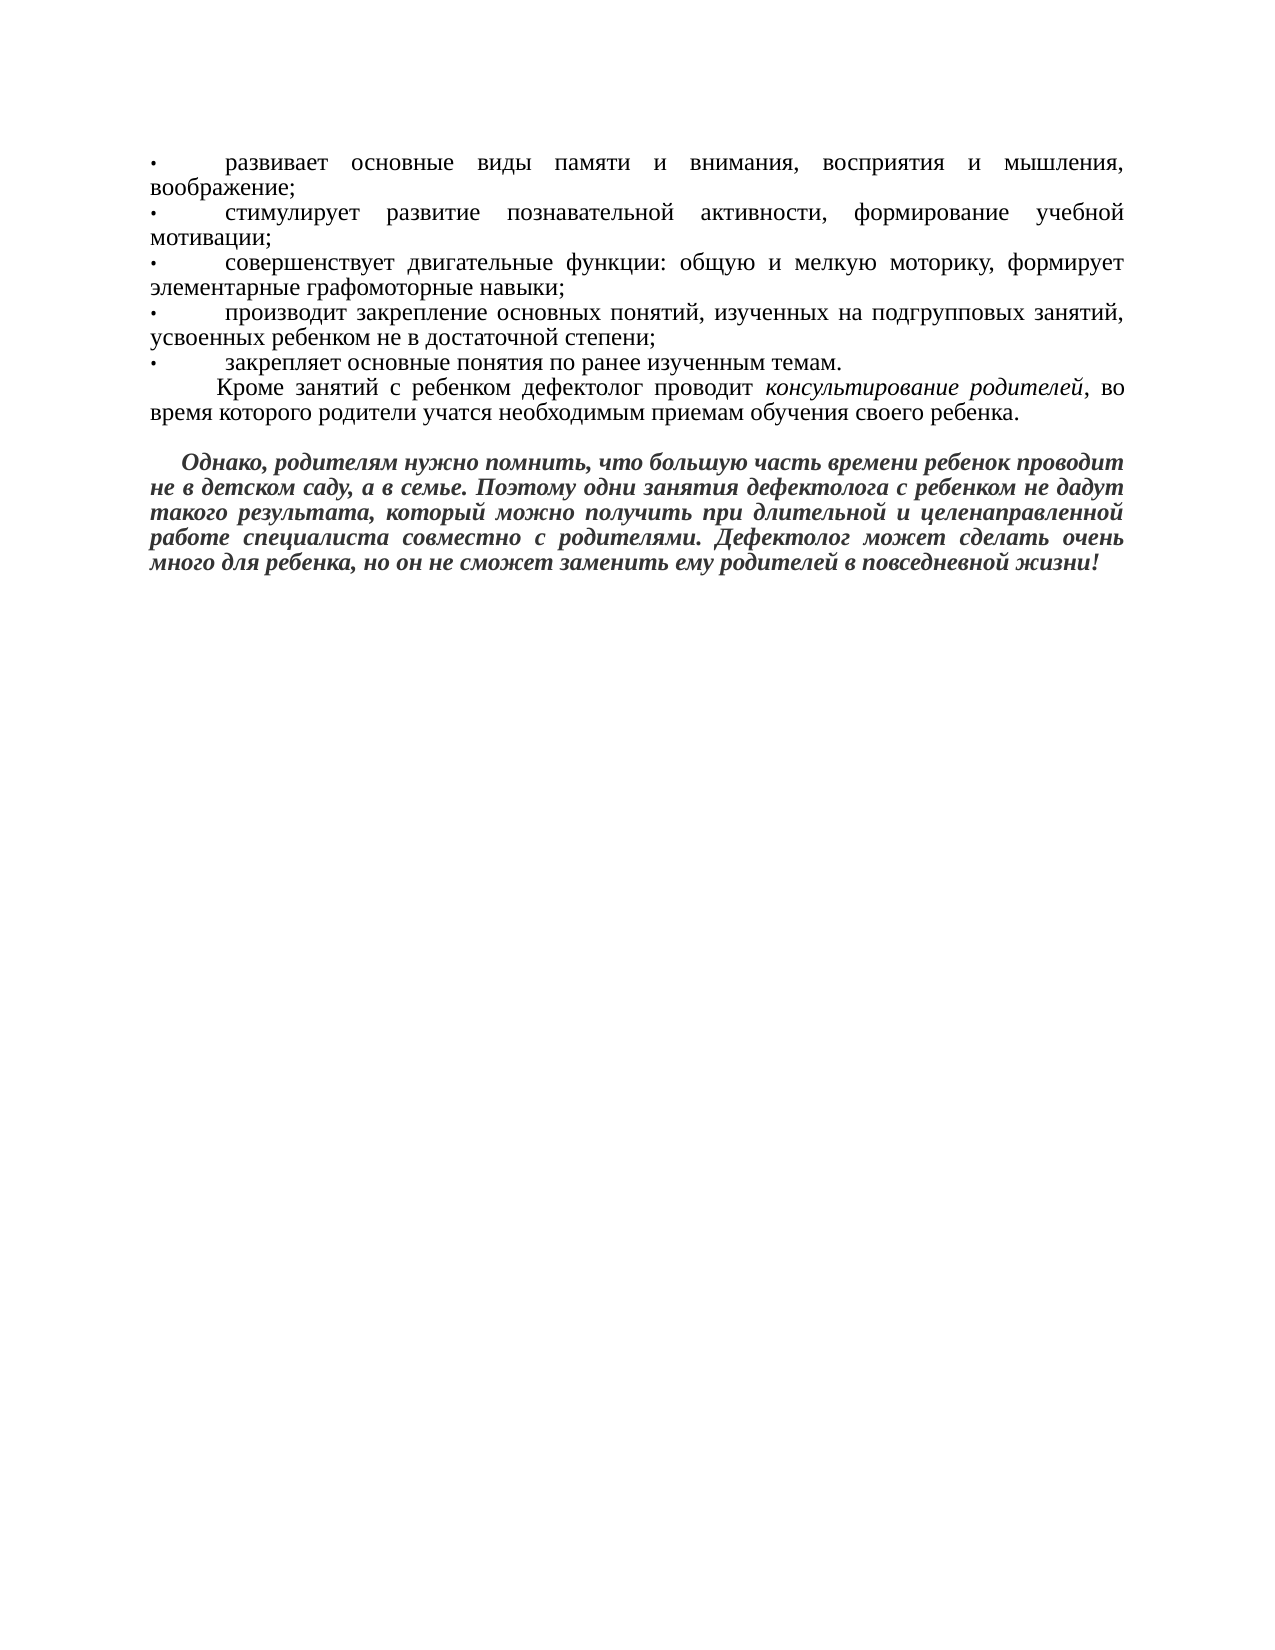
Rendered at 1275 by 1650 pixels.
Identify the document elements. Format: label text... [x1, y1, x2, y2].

text Кроме занятий с ребенком дефектолог проводит консультирование родителей, во время которого родители учатся необходимым приемам обучения своего ребенка. [150, 375, 1125, 425]
list закрепляет основные понятия по ранее изученным темам. [150, 350, 1125, 375]
list развивает основные виды памяти и внимания, восприятия и мышления, воображение; [150, 150, 1125, 200]
list производит закрепление основных понятий, изученных на подгрупповых занятий, усвоенных ребенком не в достаточной степени; [150, 300, 1125, 350]
text Однако, родителям нужно помнить, что большую часть времени ребенок проводит не в детском саду, а в семье. Поэтому одни занятия дефектолога с ребенком не дадут такого результата, который можно получить при длительной и целенаправленной работе специалиста совместно с родителями. Дефектолог может сделать очень много для ребенка, но он не сможет заменить ему родителей в повседневной жизни! [150, 450, 1125, 575]
list совершенствует двигательные функции: общую и мелкую моторику, формирует элементарные графомоторные навыки; [150, 250, 1125, 300]
list стимулирует развитие познавательной активности, формирование учебной мотивации; [150, 200, 1125, 250]
